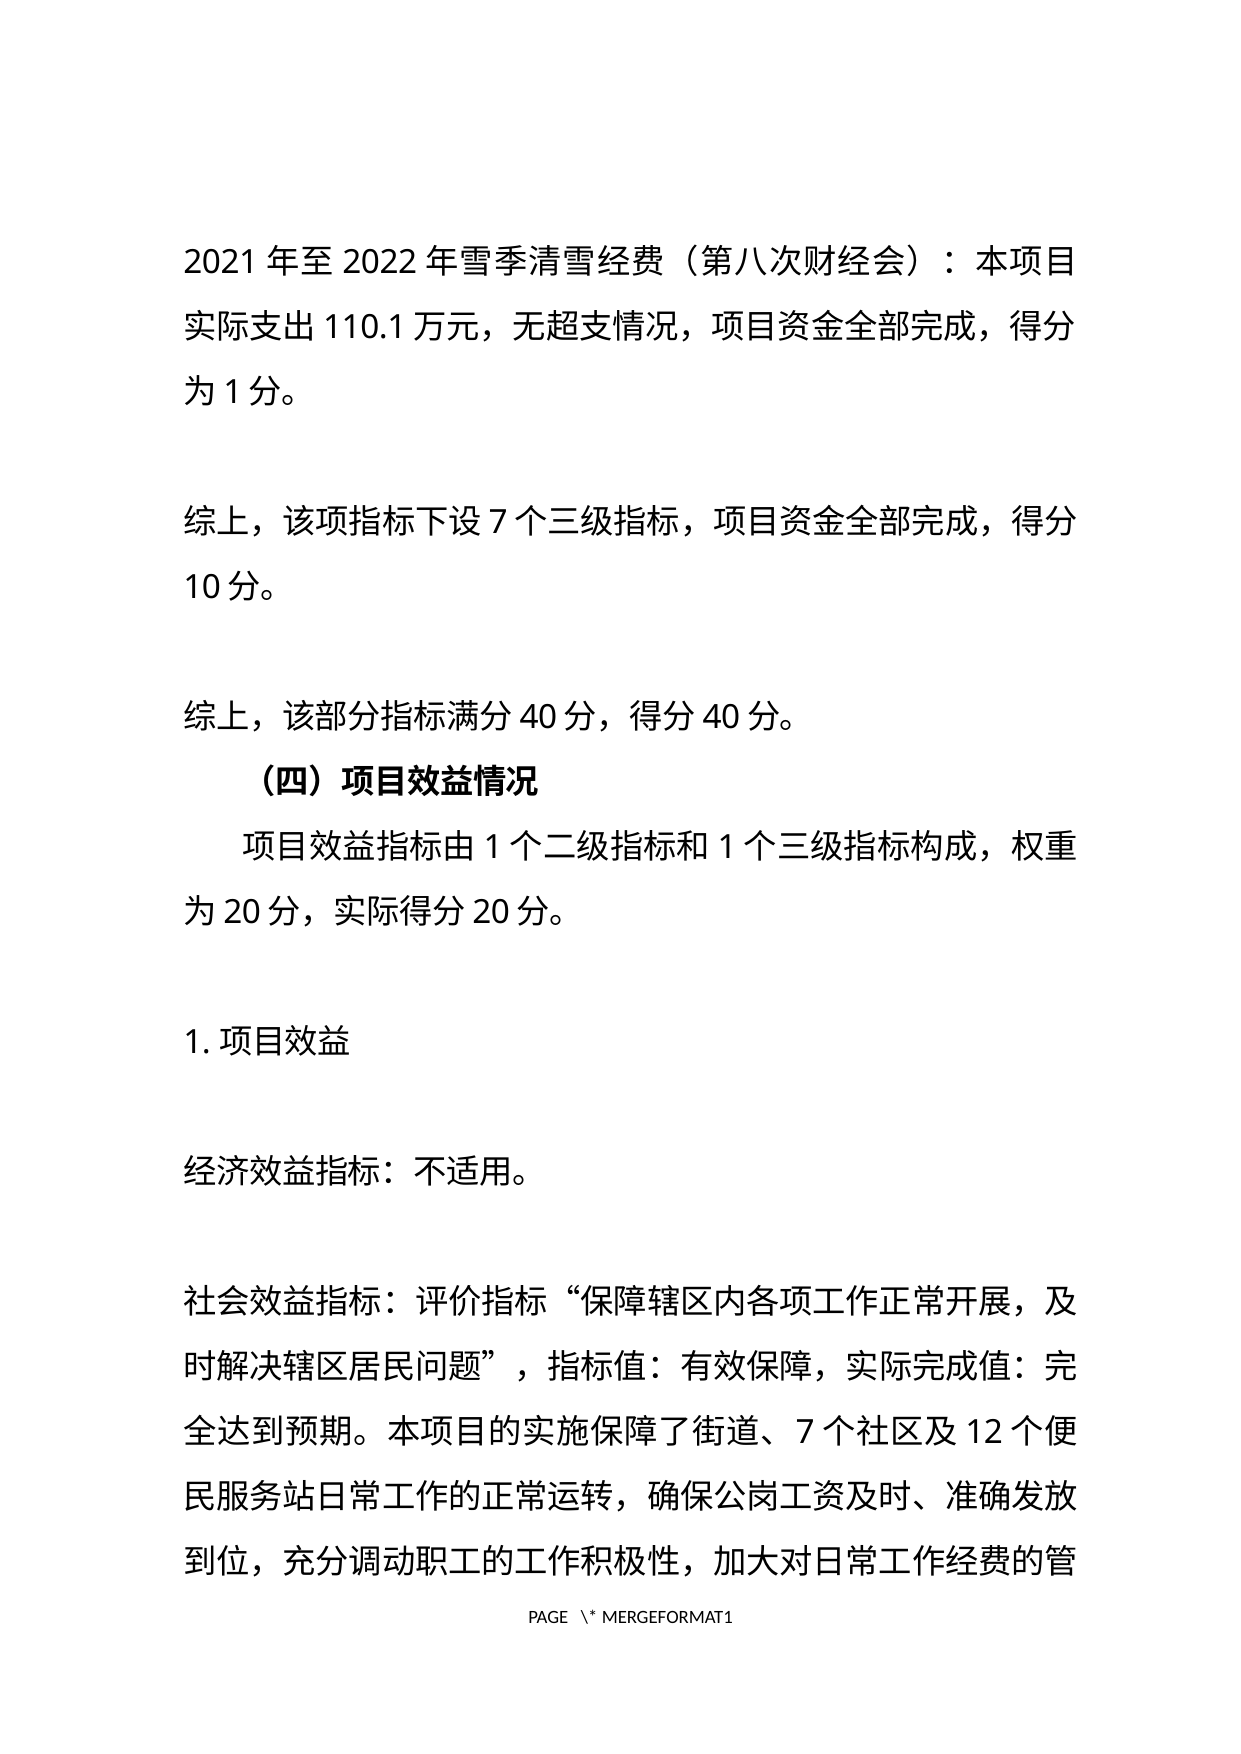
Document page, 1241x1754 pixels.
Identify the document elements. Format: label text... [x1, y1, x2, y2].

text （四）项目效益情况 [183, 747, 1078, 812]
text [183, 812, 1078, 1592]
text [183, 162, 1078, 747]
